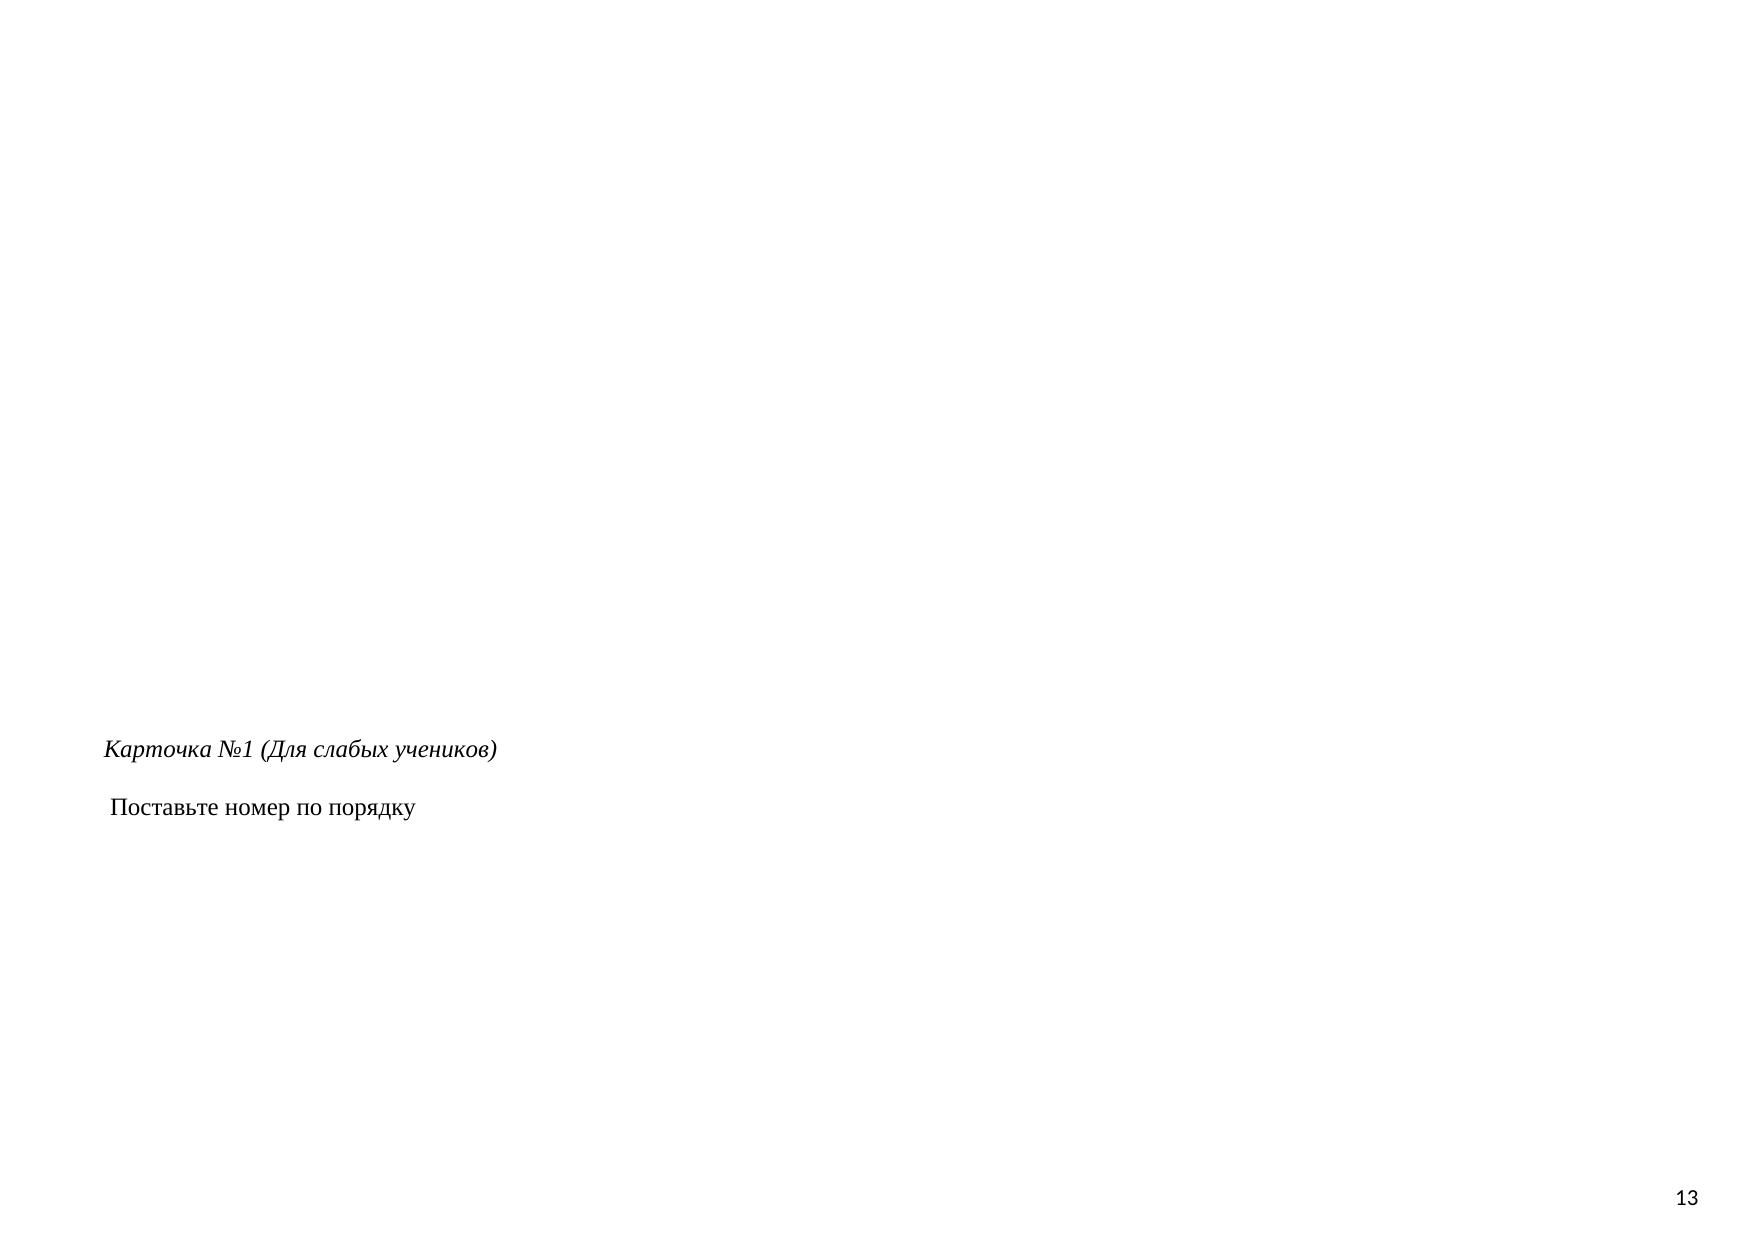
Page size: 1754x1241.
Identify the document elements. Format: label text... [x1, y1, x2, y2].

text Карточка №1 (Для слабых учеников) [103, 734, 1698, 763]
text Поставьте номер по порядку [103, 792, 1698, 821]
